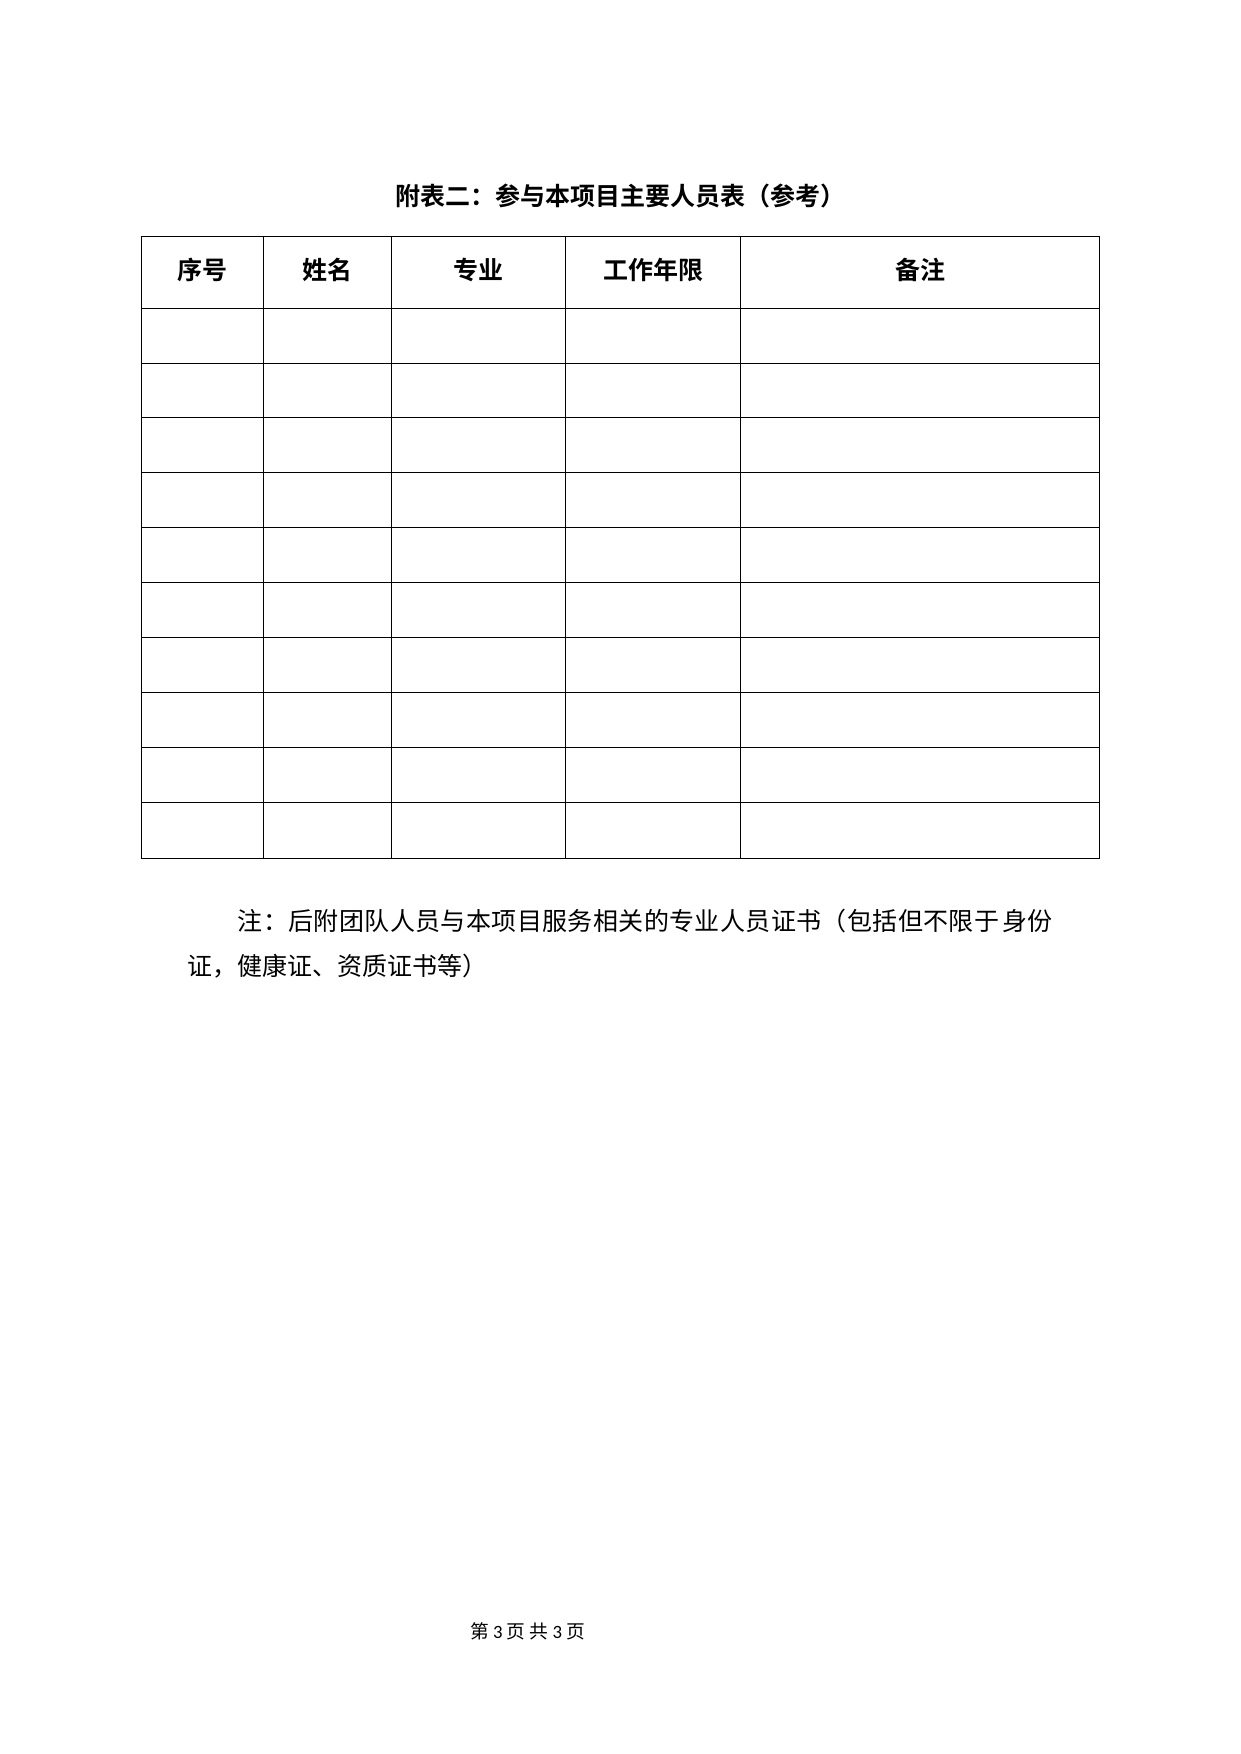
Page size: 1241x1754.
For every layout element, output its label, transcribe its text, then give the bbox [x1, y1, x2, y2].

table_cell [142, 364, 263, 417]
table_cell [741, 693, 1099, 747]
table_cell [741, 364, 1099, 417]
table_cell [741, 583, 1099, 637]
table_cell [142, 473, 263, 527]
table_cell [741, 748, 1099, 802]
table_cell [566, 309, 740, 362]
table_cell [264, 748, 391, 802]
table_cell [142, 748, 263, 802]
table_cell [392, 803, 565, 858]
table_cell [566, 364, 740, 417]
table_cell [142, 583, 263, 637]
table_cell [392, 309, 565, 362]
table_cell [142, 638, 263, 692]
table_cell [142, 803, 263, 858]
table_cell [264, 418, 391, 472]
table_cell [566, 693, 740, 747]
table_header 序号 [142, 237, 263, 307]
table_cell [392, 418, 565, 472]
table_cell [392, 638, 565, 692]
table_cell [264, 473, 391, 527]
table_header 姓名 [264, 237, 391, 307]
table_header 专业 [392, 237, 565, 307]
table_header 备注 [741, 237, 1099, 307]
table_cell [142, 418, 263, 472]
table_cell [142, 528, 263, 582]
table_cell [142, 693, 263, 747]
table_cell [566, 638, 740, 692]
table_cell [566, 528, 740, 582]
table_cell [264, 528, 391, 582]
table_cell [264, 583, 391, 637]
table_cell [566, 803, 740, 858]
table_cell [741, 309, 1099, 362]
table_cell [264, 638, 391, 692]
table_cell [392, 528, 565, 582]
table_cell [264, 309, 391, 362]
table_header 工作年限 [566, 237, 740, 307]
table_cell [566, 583, 740, 637]
table_cell [741, 803, 1099, 858]
table_cell [264, 364, 391, 417]
table_cell [142, 309, 263, 362]
table_cell [741, 528, 1099, 582]
table_cell [566, 418, 740, 472]
table_cell [392, 583, 565, 637]
table_cell [566, 473, 740, 527]
text 注：后附团队人员与本项目服务相关的专业人员证书（包括但不限于身份证，健康证、资质证书等） [187, 901, 1053, 983]
table_cell [392, 748, 565, 802]
table_cell [392, 364, 565, 417]
table_cell [392, 693, 565, 747]
table_cell [264, 803, 391, 858]
table_cell [741, 638, 1099, 692]
table_cell [741, 418, 1099, 472]
table_cell [741, 473, 1099, 527]
table_cell [392, 473, 565, 527]
table_cell [264, 693, 391, 747]
text 附表二：参与本项目主要人员表（参考） [187, 162, 1053, 227]
table_cell [566, 748, 740, 802]
